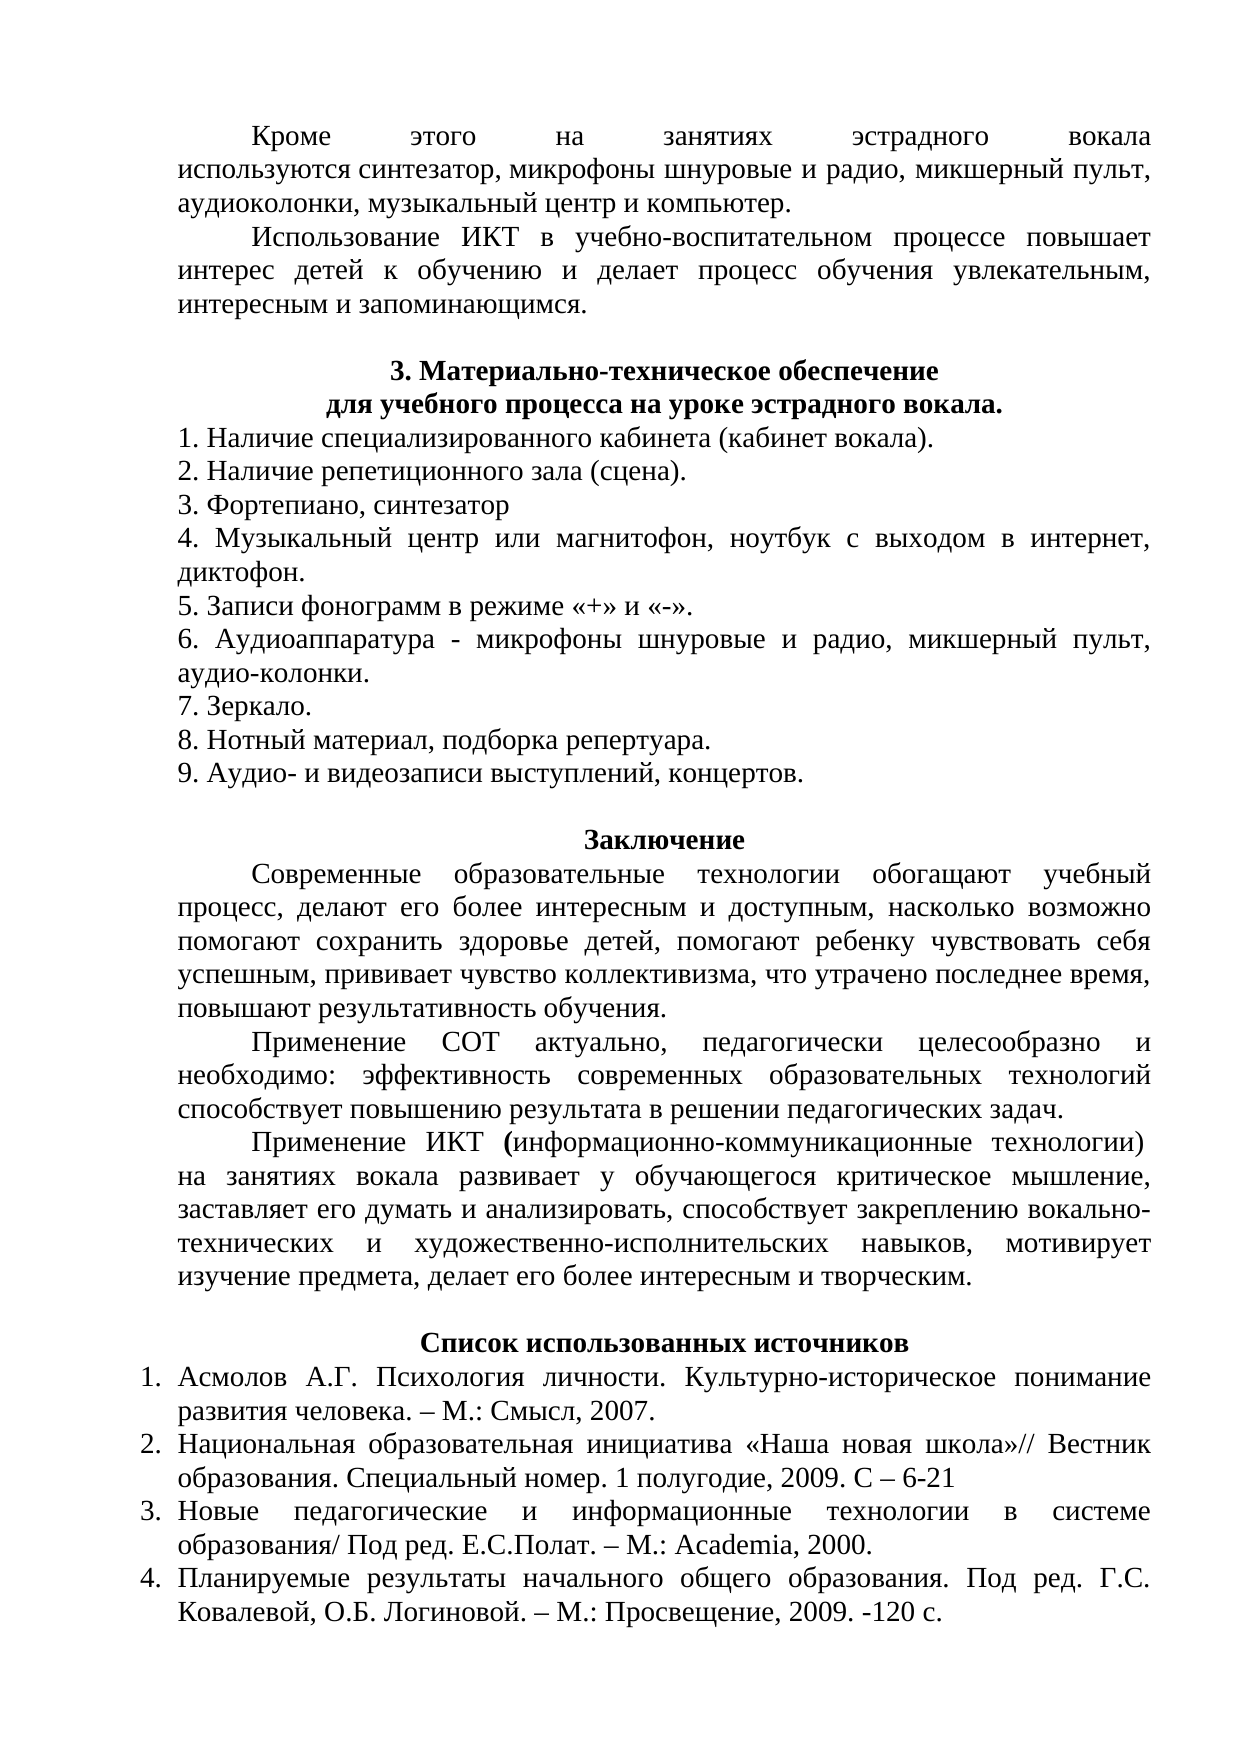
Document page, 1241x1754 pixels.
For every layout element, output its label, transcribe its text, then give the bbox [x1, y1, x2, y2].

text 4. Музыкальный центр или магнитофон, ноутбук с выходом в интернет, диктофон. [177, 521, 1152, 588]
text для учебного процесса на уроке эстрадного вокала. [177, 386, 1152, 420]
list Планируемые результаты начального общего образования. Под ред. Г.С. Ковалевой, О.Б. Логиновой. – М.: Просвещение, 2009. -120 с. [140, 1560, 1152, 1627]
text Список использованных источников [177, 1326, 1152, 1359]
text Использование ИКТ в учебно-воспитательном процессе повышает интерес детей к обучению и делает процесс обучения увлекательным, интересным и запоминающимся. [177, 219, 1152, 319]
text 6. Аудиоаппаратура - микрофоны шнуровые и радио, микшерный пульт, аудио-колонки. [177, 621, 1152, 688]
list Национальная образовательная инициатива «Наша новая школа»// Вестник образования. Специальный номер. 1 полугодие, 2009. С – 6-21 [140, 1426, 1152, 1493]
text 3. Фортепиано, синтезатор [177, 487, 1152, 521]
text Применение ИКТ (информационно-коммуникационные технологии) на занятиях вокала развивает у обучающегося критическое мышление, заставляет его думать и анализировать, способствует закреплению вокально-технических и художественно-исполнительских навыков, мотивирует изучение предмета, делает его более интересным и творческим. [177, 1124, 1152, 1292]
text 8. Нотный материал, подборка репертуара. [177, 722, 1152, 755]
text Современные образовательные технологии обогащают учебный процесс, делают его более интересным и доступным, насколько возможно помогают сохранить здоровье детей, помогают ребенку чувствовать себя успешным, прививает чувство коллективизма, что утрачено последнее время, повышают результативность обучения. [177, 856, 1152, 1024]
text 2. Наличие репетиционного зала (сцена). [177, 453, 1152, 487]
text 3. Материально-техническое обеспечение [177, 353, 1152, 386]
list Новые педагогические и информационные технологии в системе образования/ Под ред. Е.С.Полат. – М.: Аcademia, 2000. [140, 1493, 1152, 1560]
text Применение СОТ актуально, педагогически целесообразно и необходимо: эффективность современных образовательных технологий способствует повышению результата в решении педагогических задач. [177, 1024, 1152, 1124]
list Асмолов А.Г. Психология личности. Культурно-историческое понимание развития человека. – М.: Смысл, 2007. [140, 1359, 1152, 1426]
text Кроме этого на занятиях эстрадного вокала используются синтезатор, микрофоны шнуровые и радио, микшерный пульт, аудиоколонки, музыкальный центр и компьютер. [177, 118, 1152, 219]
text 7. Зеркало. [177, 688, 1152, 722]
text 1. Наличие специализированного кабинета (кабинет вокала). [177, 420, 1152, 453]
text 9. Аудио- и видеозаписи выступлений, концертов. [177, 755, 1152, 789]
text 5. Записи фонограмм в режиме «+» и «-». [177, 588, 1152, 621]
text Заключение [177, 822, 1152, 856]
